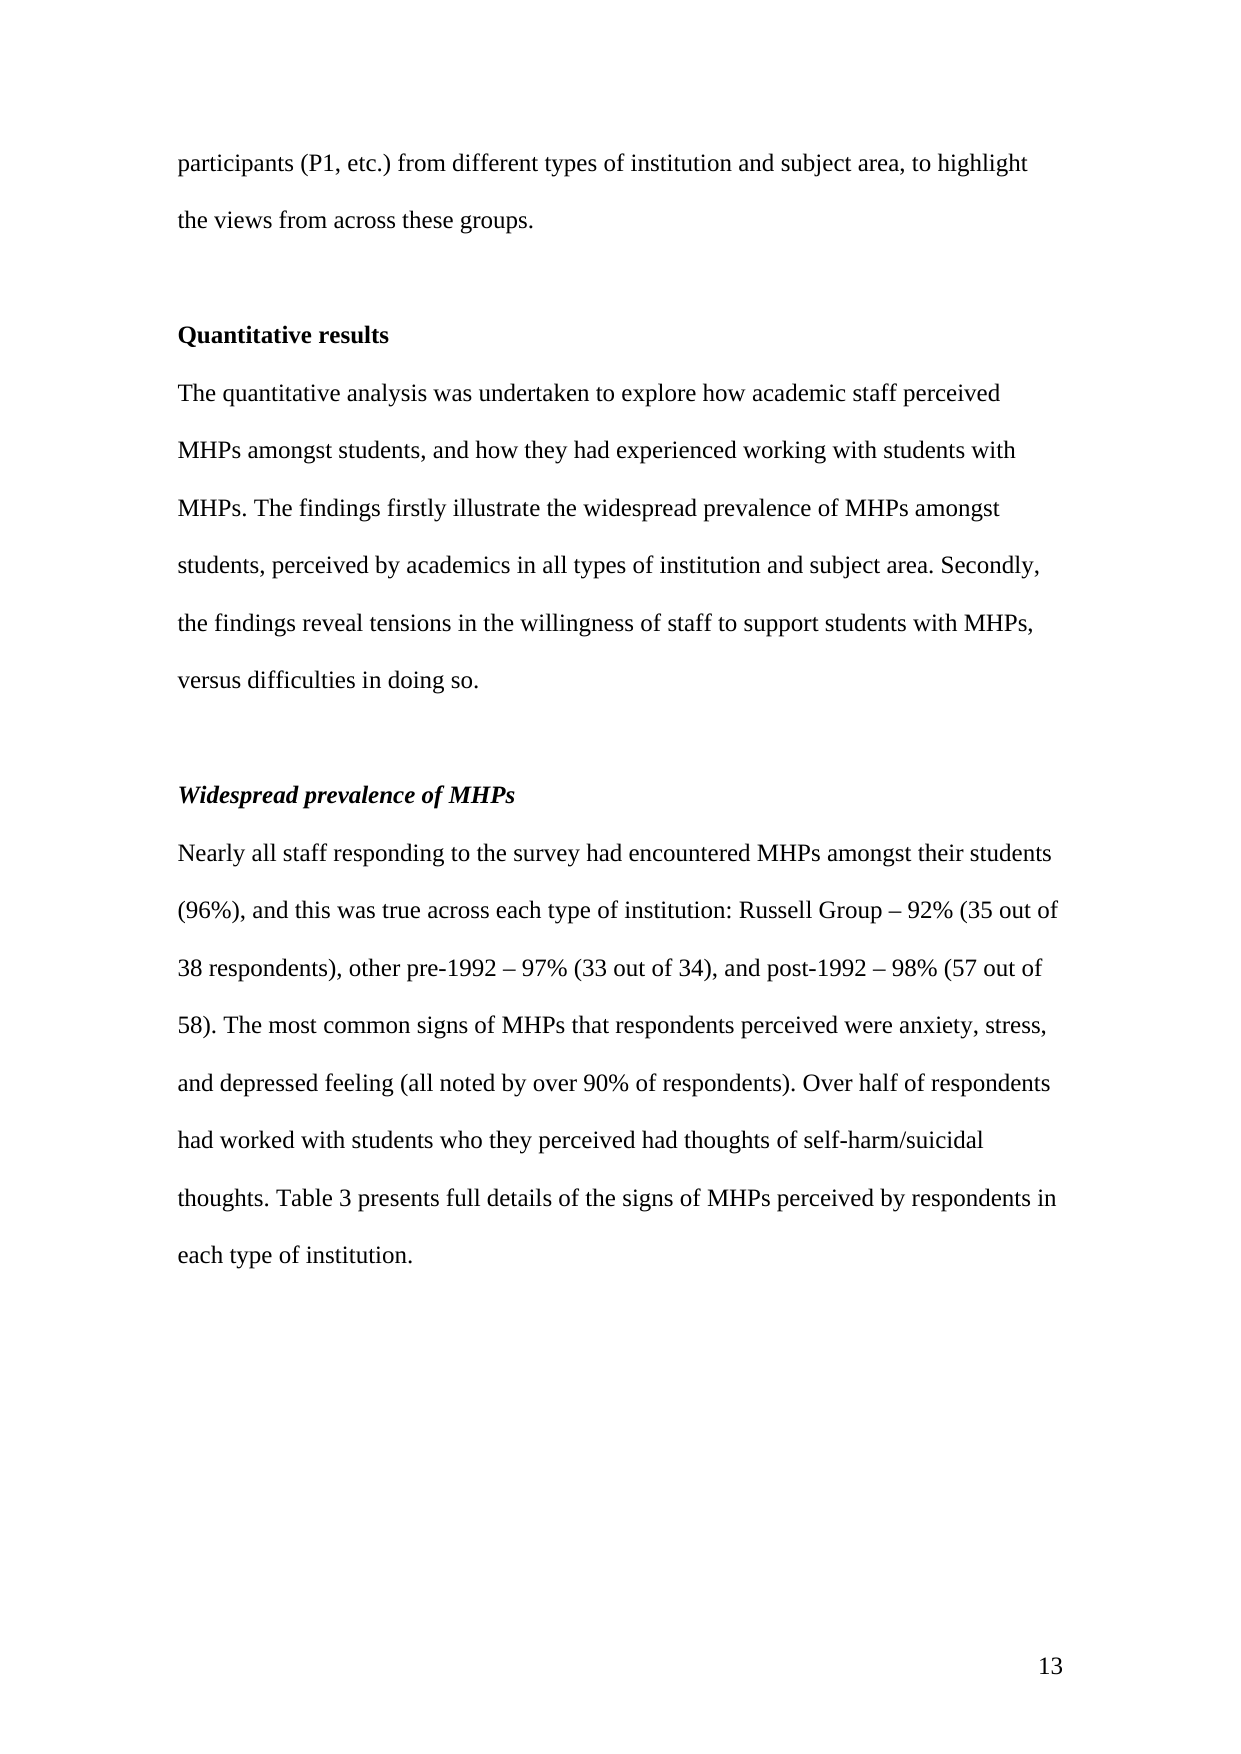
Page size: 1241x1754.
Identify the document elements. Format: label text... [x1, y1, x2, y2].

text The quantitative analysis was undertaken to explore how academic staff perceived MHPs amongst students, and how they had experienced working with students with MHPs. The findings firstly illustrate the widespread prevalence of MHPs amongst students, perceived by academics in all types of institution and subject area. Secondly, the findings reveal tensions in the willingness of staff to support students with MHPs, versus difficulties in doing so. [177, 378, 1063, 694]
subtitle Quantitative results [177, 320, 1063, 349]
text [177, 148, 1063, 234]
text Nearly all staff responding to the survey had encountered MHPs amongst their students (96%), and this was true across each type of institution: Russell Group – 92% (35 out of 38 respondents), other pre-1992 – 97% (33 out of 34), and post-1992 – 98% (57 out of 58). The most common signs of MHPs that respondents perceived were anxiety, stress, and depressed feeling (all noted by over 90% of respondents). Over half of respondents had worked with students who they perceived had thoughts of self-harm/suicidal thoughts. Table 3 presents full details of the signs of MHPs perceived by respondents in each type of institution. [177, 838, 1063, 1269]
subtitle Widespread prevalence of MHPs [177, 780, 1063, 809]
